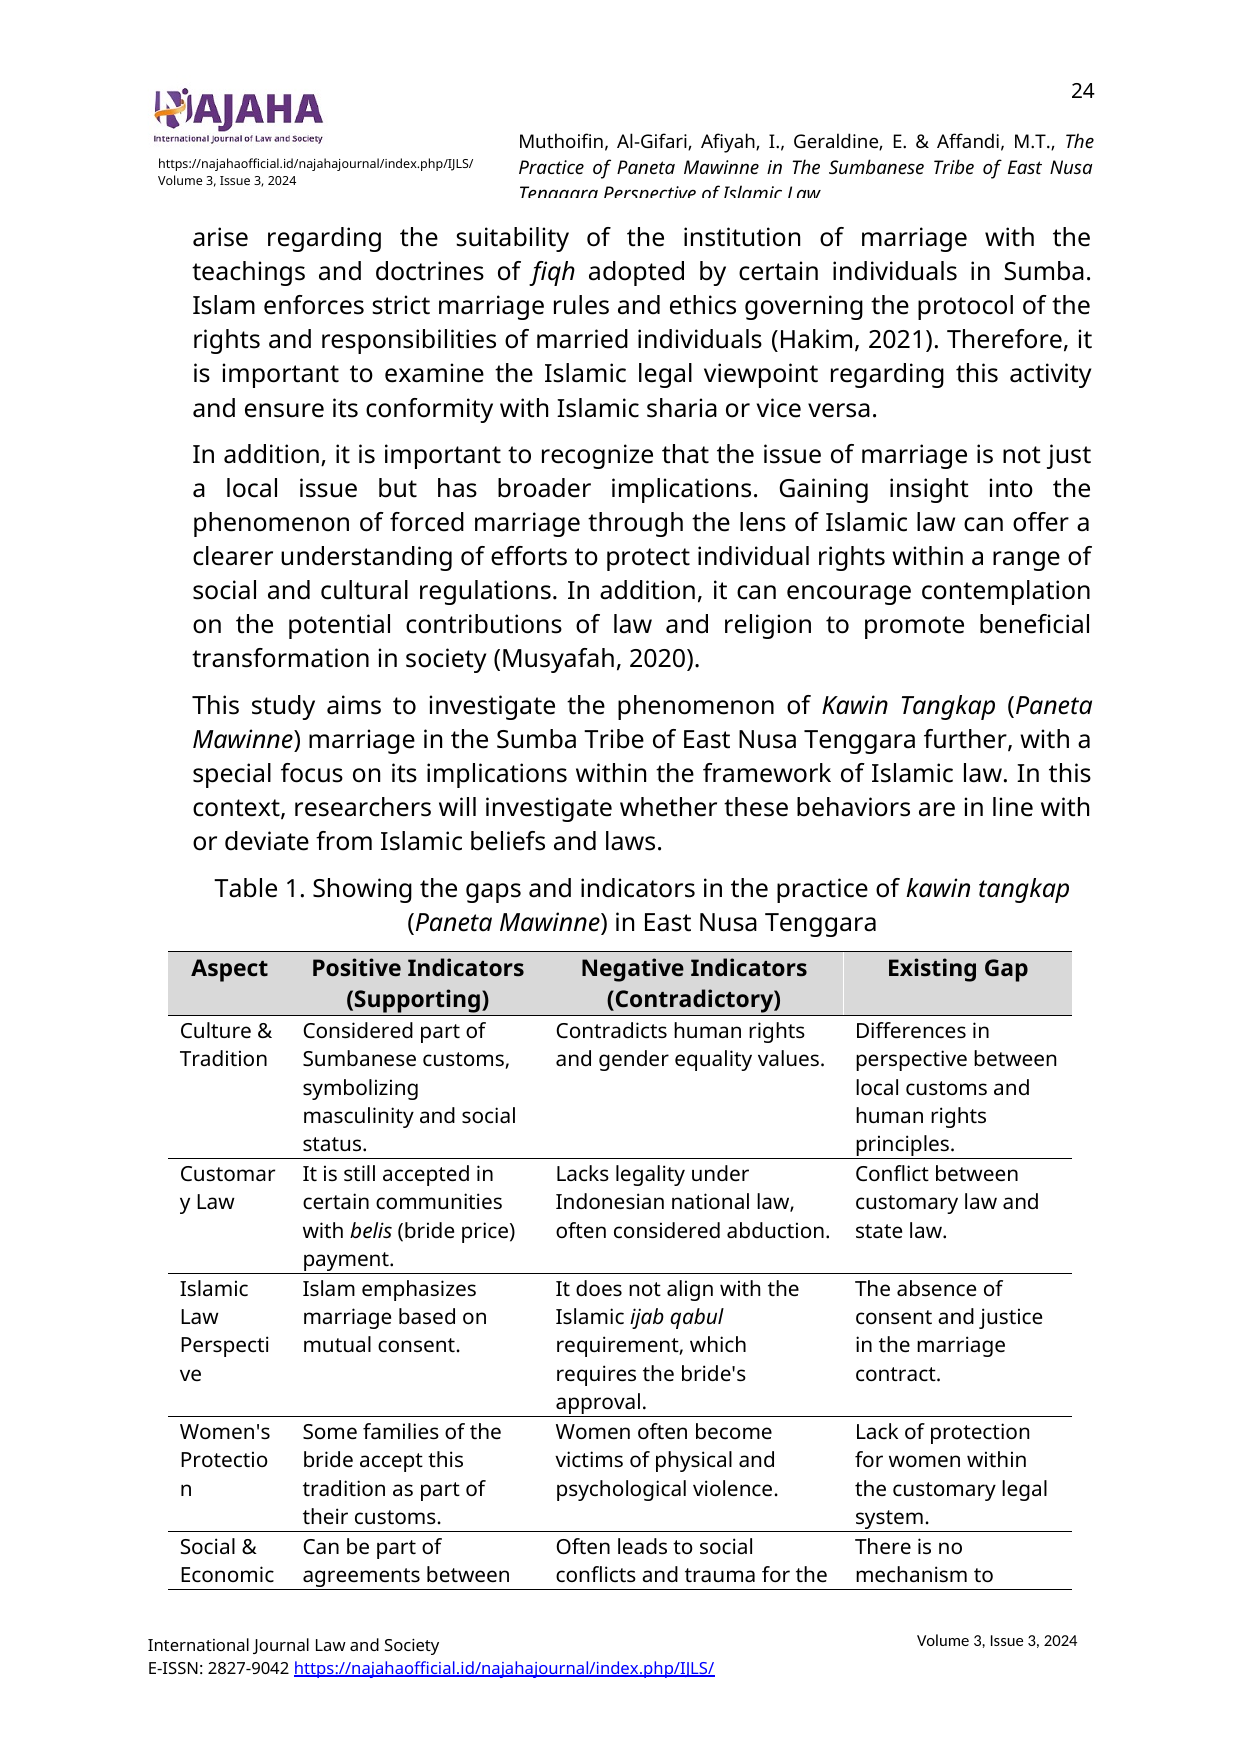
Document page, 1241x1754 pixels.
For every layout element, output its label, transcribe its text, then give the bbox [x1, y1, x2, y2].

table_cell Customary Law [168, 1159, 291, 1273]
table_cell Conflict between customary law and state law. [844, 1159, 1072, 1273]
table_cell Can be part of agreements between families within the community. [291, 1532, 544, 1589]
table_header Existing Gap [844, 952, 1072, 1015]
table_cell Often leads to social conflicts and trauma for the victims. [544, 1532, 843, 1589]
text In addition, it is important to recognize that the issue of marriage is not just a local issue but has broader implications. Gaining insight into the phenomenon of forced marriage through the lens of Islamic law can offer a clearer understanding of efforts to protect individual rights within a range of social and cultural regulations. In addition, it can encourage contemplation on the potential contributions of law and religion to promote beneficial transformation in society (Musyafah, 2020). [192, 437, 1092, 675]
table_cell Differences in perspective between local customs and human rights principles. [844, 1016, 1072, 1158]
table_cell Women's Protection [168, 1417, 291, 1531]
table_cell Social & Economic Aspects [168, 1532, 291, 1589]
table_header Positive Indicators (Supporting) [291, 952, 544, 1015]
table_cell Considered part of Sumbanese customs, symbolizing masculinity and social status. [291, 1016, 544, 1158]
table_cell Lack of protection for women within the customary legal system. [844, 1417, 1072, 1531]
table_cell Women often become victims of physical and psychological violence. [544, 1417, 843, 1531]
table_header Negative Indicators (Contradictory) [544, 952, 843, 1015]
table_cell Islamic Law Perspective [168, 1274, 291, 1416]
text This study aims to investigate the phenomenon of Kawin Tangkap (Paneta Mawinne) marriage in the Sumba Tribe of East Nusa Tenggara further, with a special focus on its implications within the framework of Islamic law. In this context, researchers will investigate whether these behaviors are in line with or deviate from Islamic beliefs and laws. [192, 688, 1092, 858]
table_cell Lacks legality under Indonesian national law, often considered abduction. [544, 1159, 843, 1273]
table_cell Islam emphasizes marriage based on mutual consent. [291, 1274, 544, 1416]
table_cell It does not align with the Islamic ijab qabul requirement, which requires the bride's approval. [544, 1274, 843, 1416]
picture [147, 75, 328, 158]
table_cell The absence of consent and justice in the marriage contract. [844, 1274, 1072, 1416]
table_cell There is no mechanism to ensure women's protection and well-being. [844, 1532, 1072, 1589]
table_header Aspect [168, 952, 291, 1015]
table_cell Culture & Tradition [168, 1016, 291, 1158]
table_cell It is still accepted in certain communities with belis (bride price) payment. [291, 1159, 544, 1273]
text Table 1. Showing the gaps and indicators in the practice of kawin tangkap (Paneta Mawinne) in East Nusa Tenggara [192, 871, 1092, 939]
table_cell Contradicts human rights and gender equality values. [544, 1016, 843, 1158]
table_cell Some families of the bride accept this tradition as part of their customs. [291, 1417, 544, 1531]
